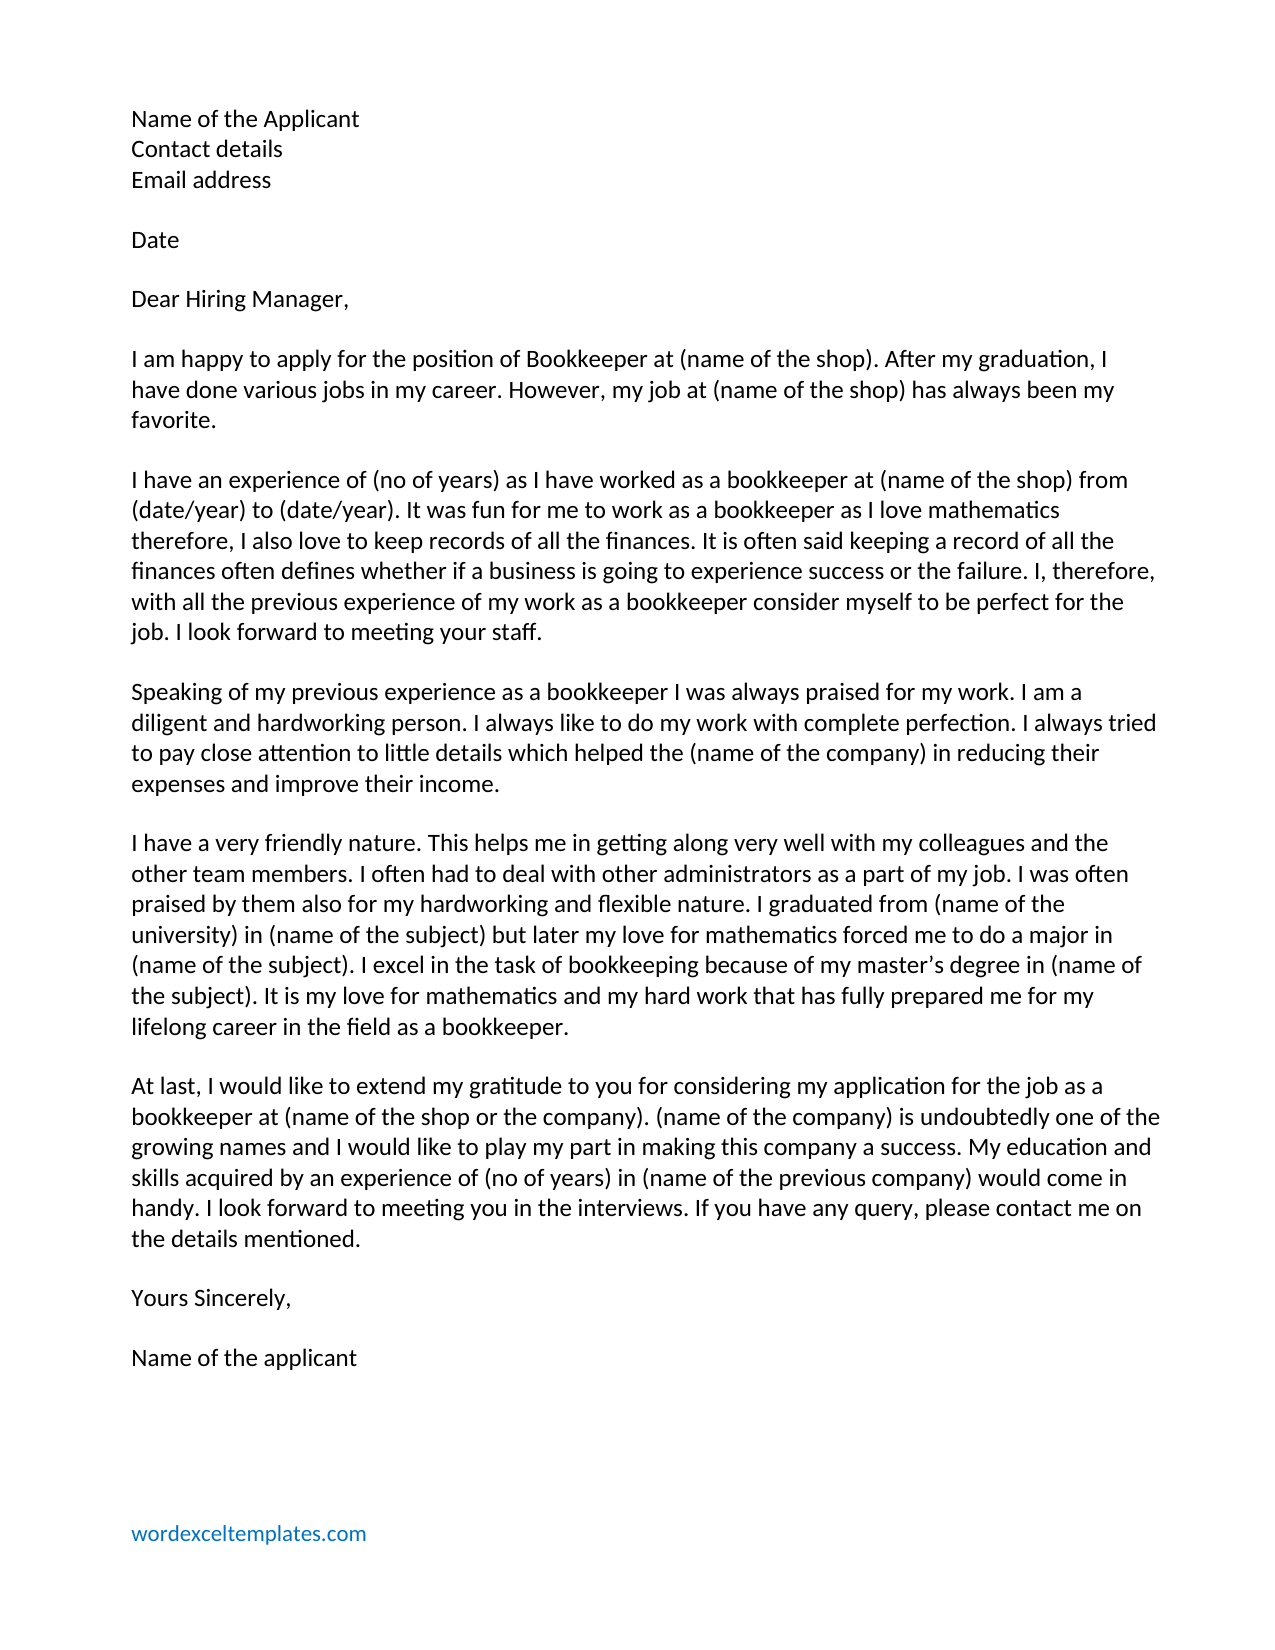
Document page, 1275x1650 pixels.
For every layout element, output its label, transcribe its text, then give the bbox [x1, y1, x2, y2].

text I have a very friendly nature. This helps me in getting along very well with my colleagues and the other team members. I often had to deal with other administrators as a part of my job. I was often praised by them also for my hardworking and flexible nature. I graduated from (name of the university) in (name of the subject) but later my love for mathematics forced me to do a major in (name of the subject). I excel in the task of bookkeeping because of my master’s degree in (name of the subject). It is my love for mathematics and my hard work that has fully prepared me for my lifelong career in the field as a bookkeeper. [131, 827, 1162, 1041]
text At last, I would like to extend my gratitude to you for considering my application for the job as a bookkeeper at (name of the shop or the company). (name of the company) is undoubtedly one of the growing names and I would like to play my part in making this company a success. My education and skills acquired by an experience of (no of years) in (name of the previous company) would come in handy. I look forward to meeting you in the interviews. If you have any query, please contact me on the details mentioned. [131, 1070, 1162, 1253]
text Date [131, 224, 1162, 254]
text Name of the Applicant Contact details Email address [131, 103, 1162, 195]
text I am happy to apply for the position of Bookkeeper at (name of the shop). After my graduation, I have done various jobs in my career. However, my job at (name of the shop) has always been my favorite. [131, 343, 1162, 435]
text Yours Sincerely, [131, 1283, 1162, 1313]
text I have an experience of (no of years) as I have worked as a bookkeeper at (name of the shop) from (date/year) to (date/year). It was fun for me to work as a bookkeeper as I love mathematics therefore, I also love to keep records of all the finances. It is often said keeping a record of all the finances often defines whether if a business is going to experience success or the failure. I, therefore, with all the previous experience of my work as a bookkeeper consider myself to be perfect for the job. I look forward to meeting your staff. [131, 464, 1162, 647]
text Dear Hiring Manager, [131, 283, 1162, 314]
text Speaking of my previous experience as a bookkeeper I was always praised for my work. I am a diligent and hardworking person. I always like to do my work with complete perfection. I always tried to pay close attention to little details which helped the (name of the company) in reducing their expenses and improve their income. [131, 676, 1162, 798]
text Name of the applicant [131, 1342, 1162, 1373]
